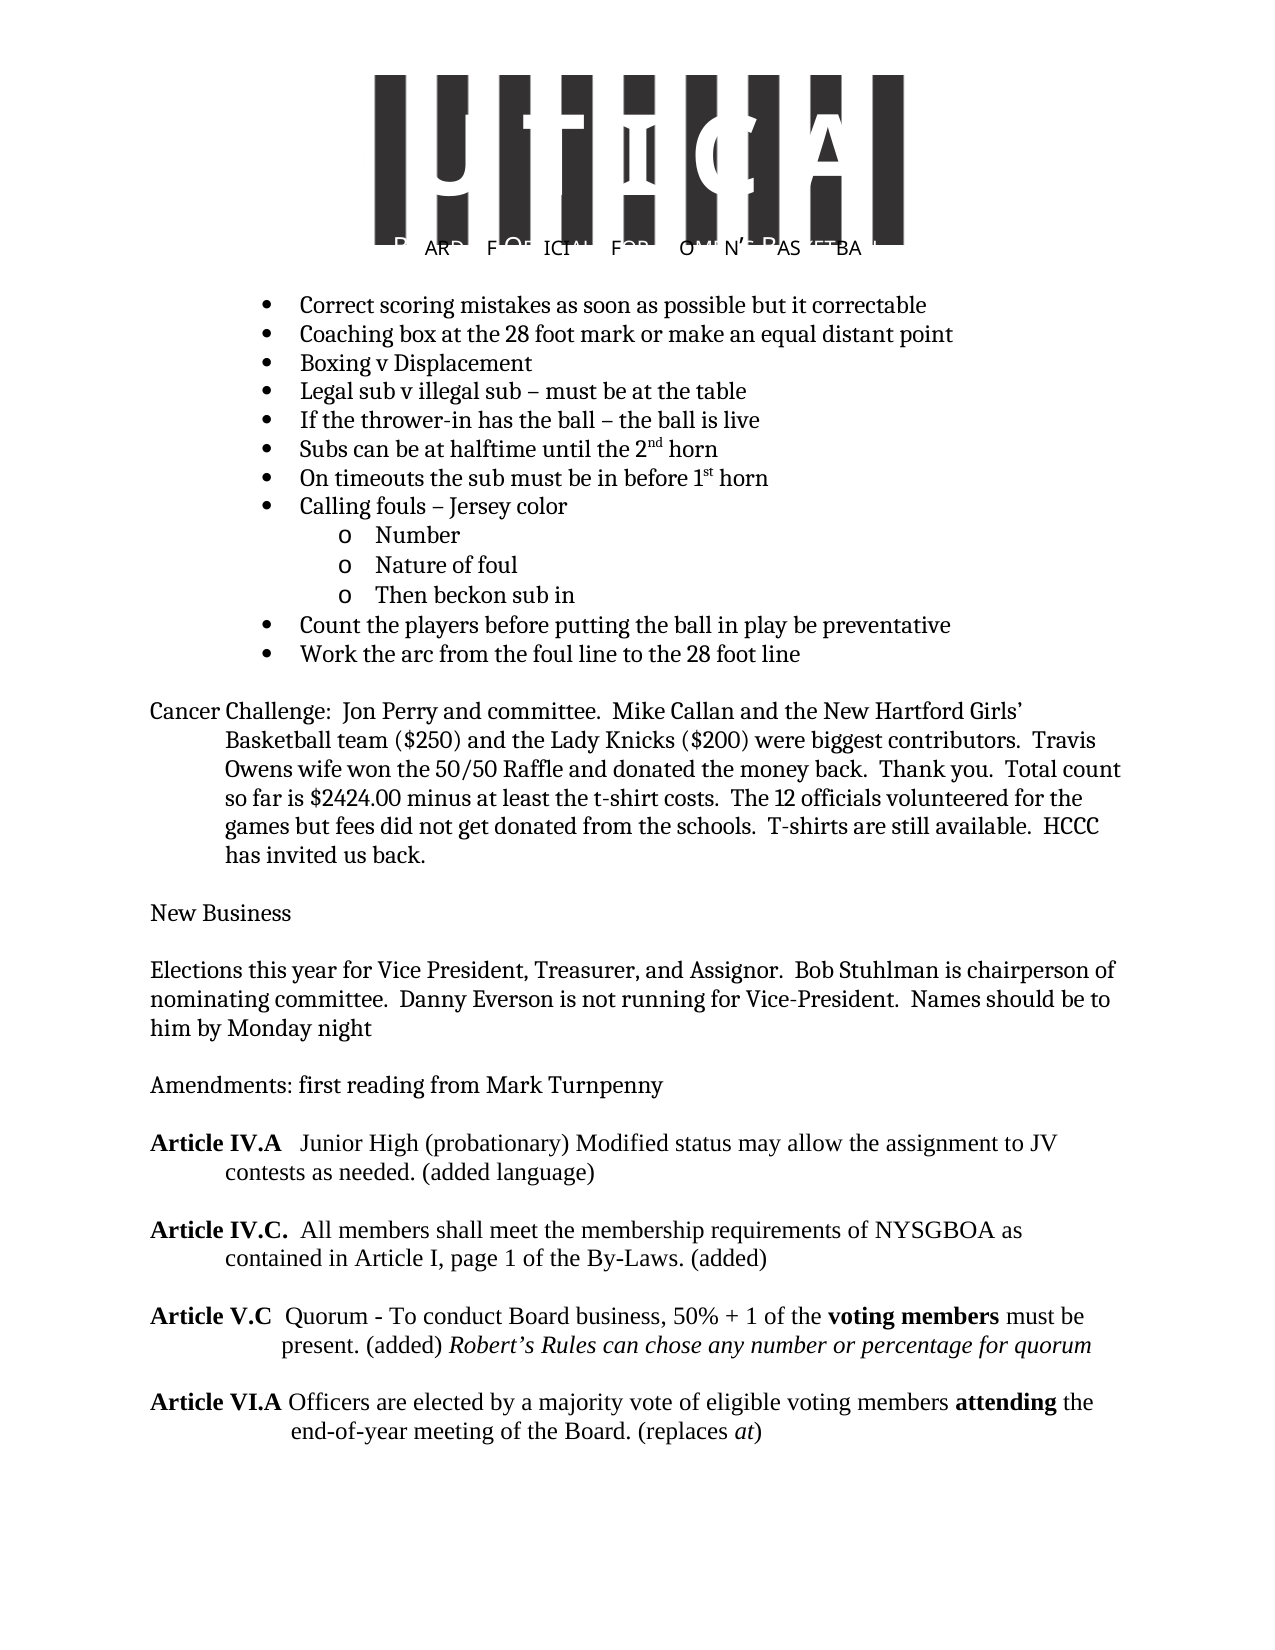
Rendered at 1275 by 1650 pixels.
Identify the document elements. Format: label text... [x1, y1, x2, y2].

list Correct scoring mistakes as soon as possible but it correctable [262, 291, 1125, 320]
text Article VI.A Officers are elected by a majority vote of eligible voting members attending the end-of-year meeting of the Board. (replaces at) [150, 1387, 1125, 1445]
list Work the arc from the foul line to the 28 foot line [262, 640, 1125, 668]
text Article IV.A Junior High (probationary) Modified status may allow the assignment to JV contests as needed. (added language) [150, 1128, 1125, 1186]
picture [397, 239, 404, 245]
list Then beckon sub in [337, 581, 1125, 611]
picture [363, 75, 914, 245]
picture [507, 239, 519, 245]
text Elections this year for Vice President, Treasurer, and Assignor. Bob Stuhlman is chairperson of nominating committee. Danny Everson is not running for Vice-President. Names should be to him by Monday night [150, 956, 1125, 1042]
list Coaching box at the 28 foot mark or make an equal distant point [262, 320, 1125, 348]
picture [766, 239, 773, 245]
list Calling fouls – Jersey color [262, 492, 1125, 521]
list Subs can be at halftime until the 2nd horn [262, 435, 1125, 463]
text Article V.C Quorum - To conduct Board business, 50% + 1 of the voting members must be present. (added) Robert’s Rules can chose any number or percentage for quorum [150, 1301, 1125, 1358]
text Amendments: first reading from Mark Turnpenny [150, 1071, 1125, 1100]
text Cancer Challenge: Jon Perry and committee. Mike Callan and the New Hartford Girls’ Basketball team ($250) and the Lady Knicks ($200) were biggest contributors. Travis Owens wife won the 50/50 Raffle and donated the money back. Thank you. Total count so far is $2424.00 minus at least the t-shirt costs. The 12 officials volunteered for the games but fees did not get donated from the schools. T-shirts are still available. HCCC has invited us back. [150, 697, 1125, 870]
list Nature of foul [337, 551, 1125, 581]
text New Business [150, 898, 1125, 927]
list Legal sub v illegal sub – must be at the table [262, 377, 1125, 406]
list On timeouts the sub must be in before 1st horn [262, 463, 1125, 492]
text Article IV.C. All members shall meet the membership requirements of NYSGBOA as contained in Article I, page 1 of the By-Laws. (added) [150, 1215, 1125, 1272]
list If the thrower-in has the ball – the ball is live [262, 406, 1125, 435]
list Boxing v Displacement [262, 348, 1125, 377]
list Count the players before putting the ball in play be preventative [262, 611, 1125, 640]
list Number [337, 521, 1125, 551]
